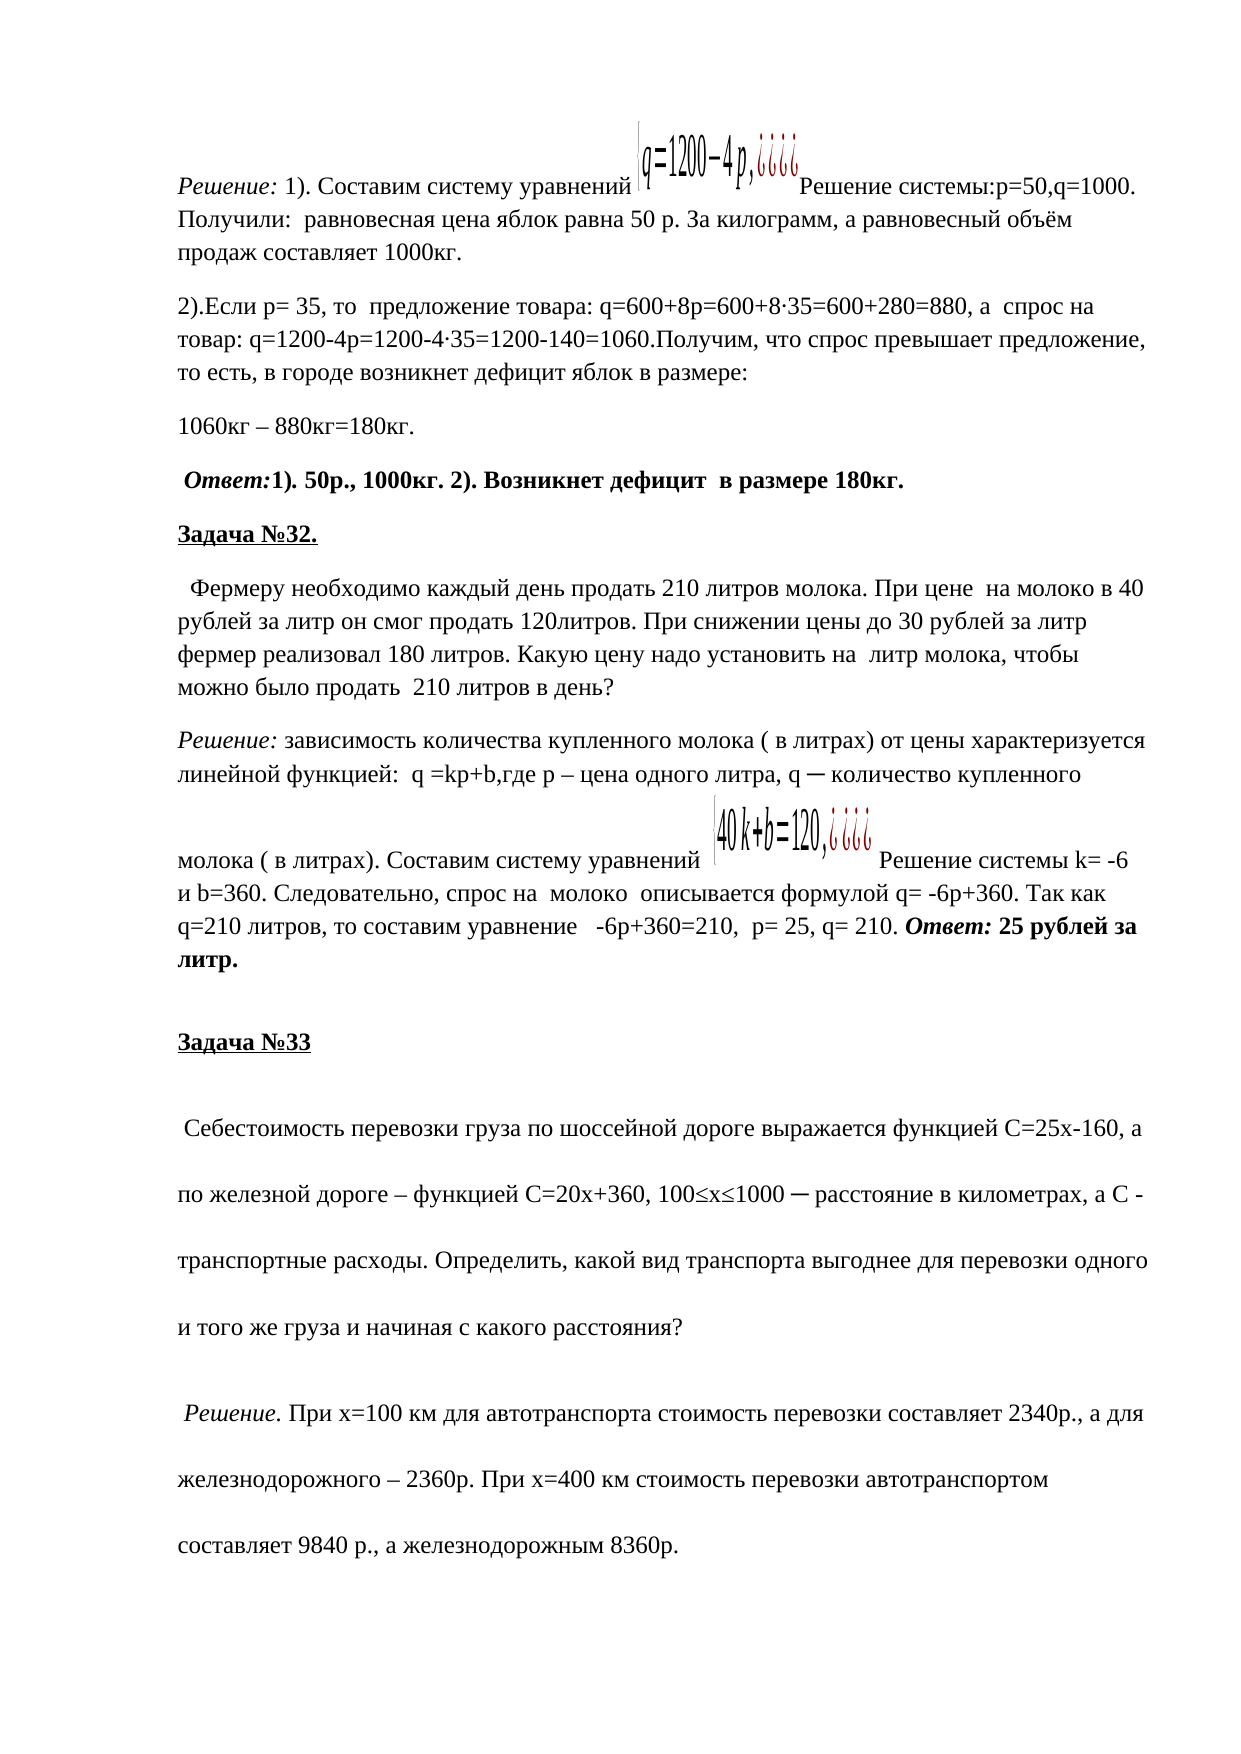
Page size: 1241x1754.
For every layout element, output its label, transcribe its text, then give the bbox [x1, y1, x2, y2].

text 1060кг – 880кг=180кг. [177, 411, 1152, 440]
text Решение: зависимость количества купленного молока ( в литрах) от цены характеризуется линейной функцией: q =kp+b,где p – цена одного литра, q ─ количество купленного молока ( в литрах). Составим систему уравнений Решение системы k= -6 и b=360. Следовательно, спрос на молоко описывается формулой q= -6p+360. Так как q=210 литров, то составим уравнение -6p+360=210, p= 25, q= 210. Ответ: 25 рублей за литр. [177, 726, 1152, 973]
text Задача №33 [177, 998, 1152, 1055]
text Решение: 1). Составим систему уравнений Решение системы:p=50,q=1000. Получили: равновесная цена яблок равна 50 р. За килограмм, а равновесный объём продаж составляет 1000кг. [177, 118, 1152, 266]
text Фермеру необходимо каждый день продать 210 литров молока. При цене на молоко в 40 рублей за литр он смог продать 120литров. При снижении цены до 30 рублей за литр фермер реализовал 180 литров. Какую цену надо установить на литр молока, чтобы можно было продать 210 литров в день? [177, 573, 1152, 701]
text Ответ:1). 50р., 1000кг. 2). Возникнет дефицит в размере 180кг. [177, 465, 1152, 494]
text 2).Если p= 35, то предложение товара: q=600+8p=600+8∙35=600+280=880, а спрос на товар: q=1200-4p=1200-4∙35=1200-140=1060.Получим, что спрос превышает предложение, то есть, в городе возникнет дефицит яблок в размере: [177, 291, 1152, 386]
text Решение. При х=100 км для автотранспорта стоимость перевозки составляет 2340р., а для железнодорожного – 2360р. При х=400 км стоимость перевозки автотранспортом составляет 9840 р., а железнодорожным 8360р. [177, 1370, 1152, 1559]
text Задача №32. [177, 519, 1152, 548]
text Себестоимость перевозки груза по шоссейной дороге выражается функцией С=25х-160, а по железной дороге – функцией С=20х+360, 100≤х≤1000 ─ расстояние в километрах, а С - транспортные расходы. Определить, какой вид транспорта выгоднее для перевозки одного и того же груза и начиная с какого расстояния? [177, 1085, 1152, 1340]
